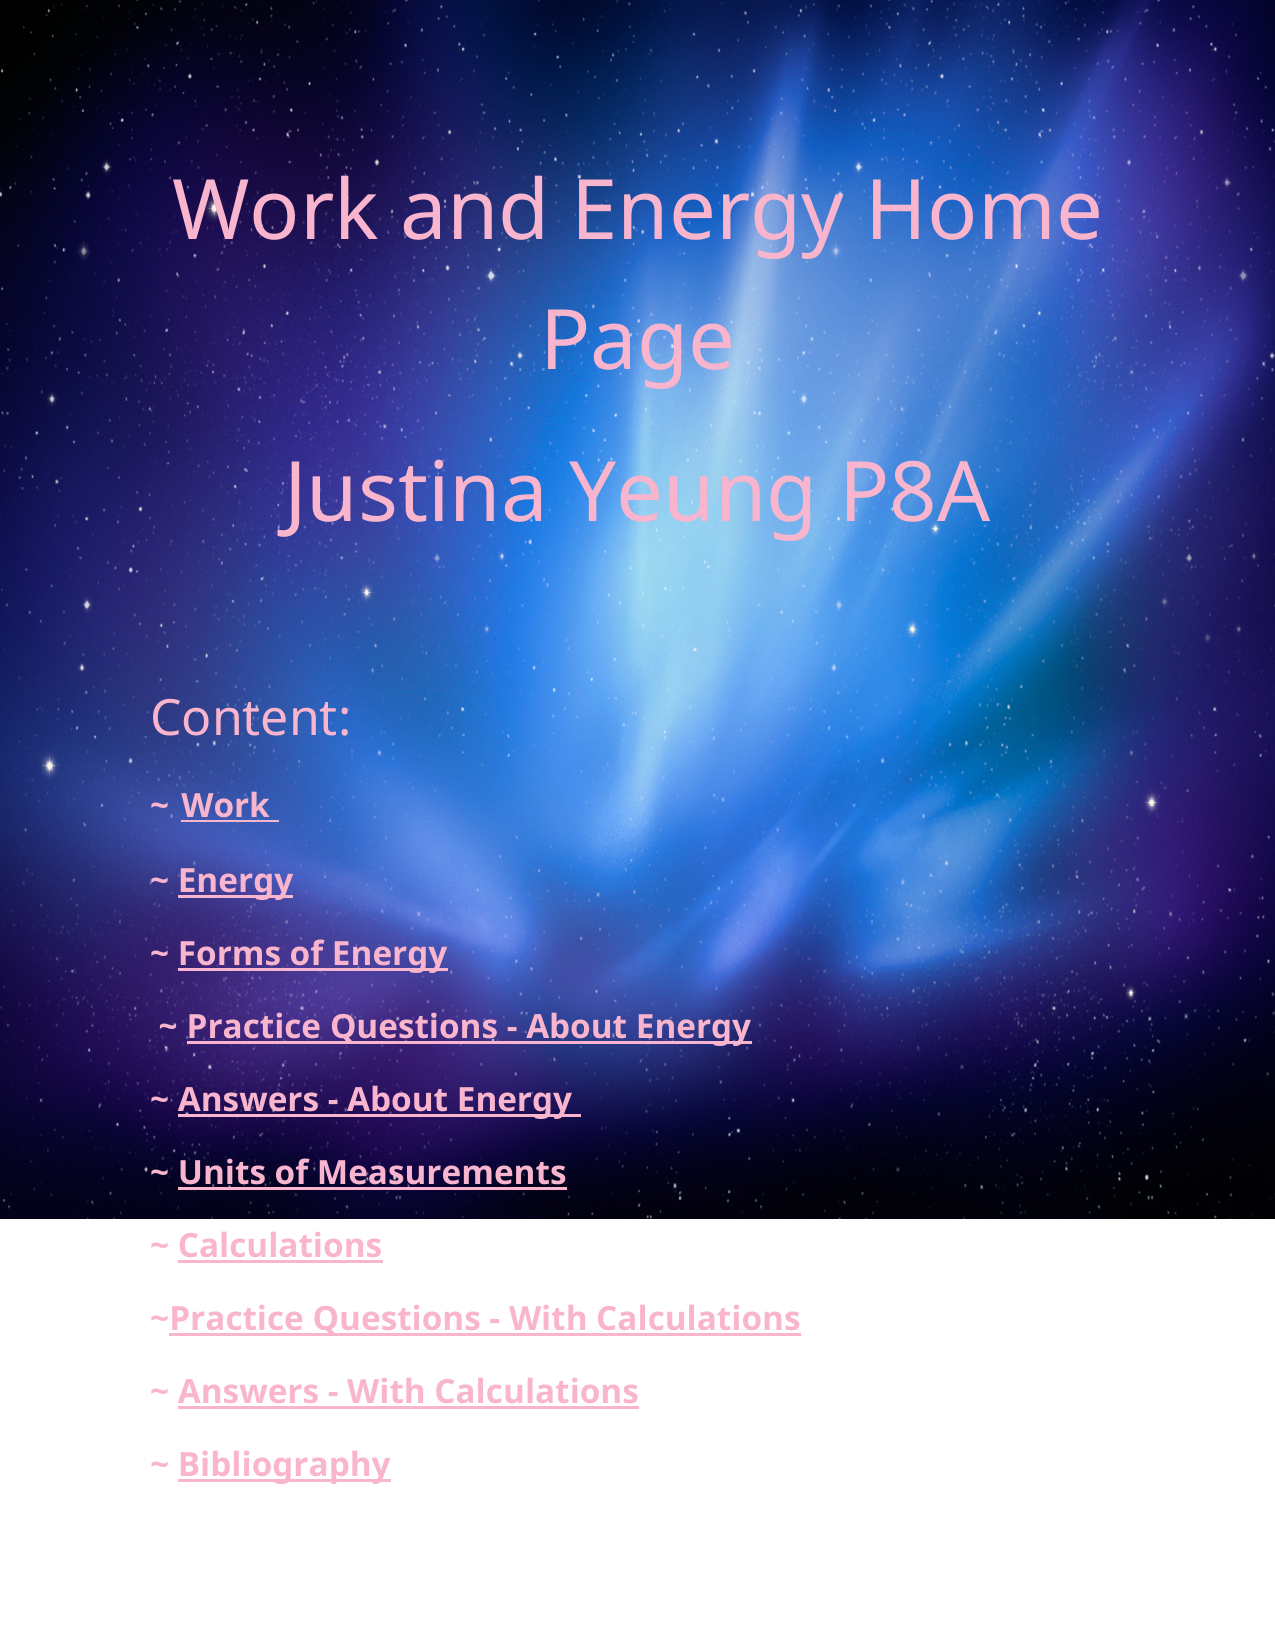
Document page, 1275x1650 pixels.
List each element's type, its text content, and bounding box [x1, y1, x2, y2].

text ~ Practice Questions - About Energy [150, 1003, 1125, 1048]
text ~Practice Questions - With Calculations [150, 1295, 1125, 1341]
text ~ Calculations [150, 1222, 1125, 1268]
text ~ Answers - About Energy [150, 1076, 1125, 1122]
text ~ Forms of Energy [150, 930, 1125, 976]
text ~ Bibliography [150, 1441, 1125, 1487]
text Content: [150, 682, 1125, 751]
text Justina Yeung P8A [150, 432, 1125, 545]
text ~ Answers - With Calculations [150, 1368, 1125, 1414]
text ~ Work [150, 782, 1125, 827]
text Work and Energy Home Page [150, 150, 1125, 394]
text ~ Energy [150, 857, 1125, 902]
text ~ Units of Measurements [150, 1149, 1125, 1194]
picture [0, 0, 1275, 1219]
